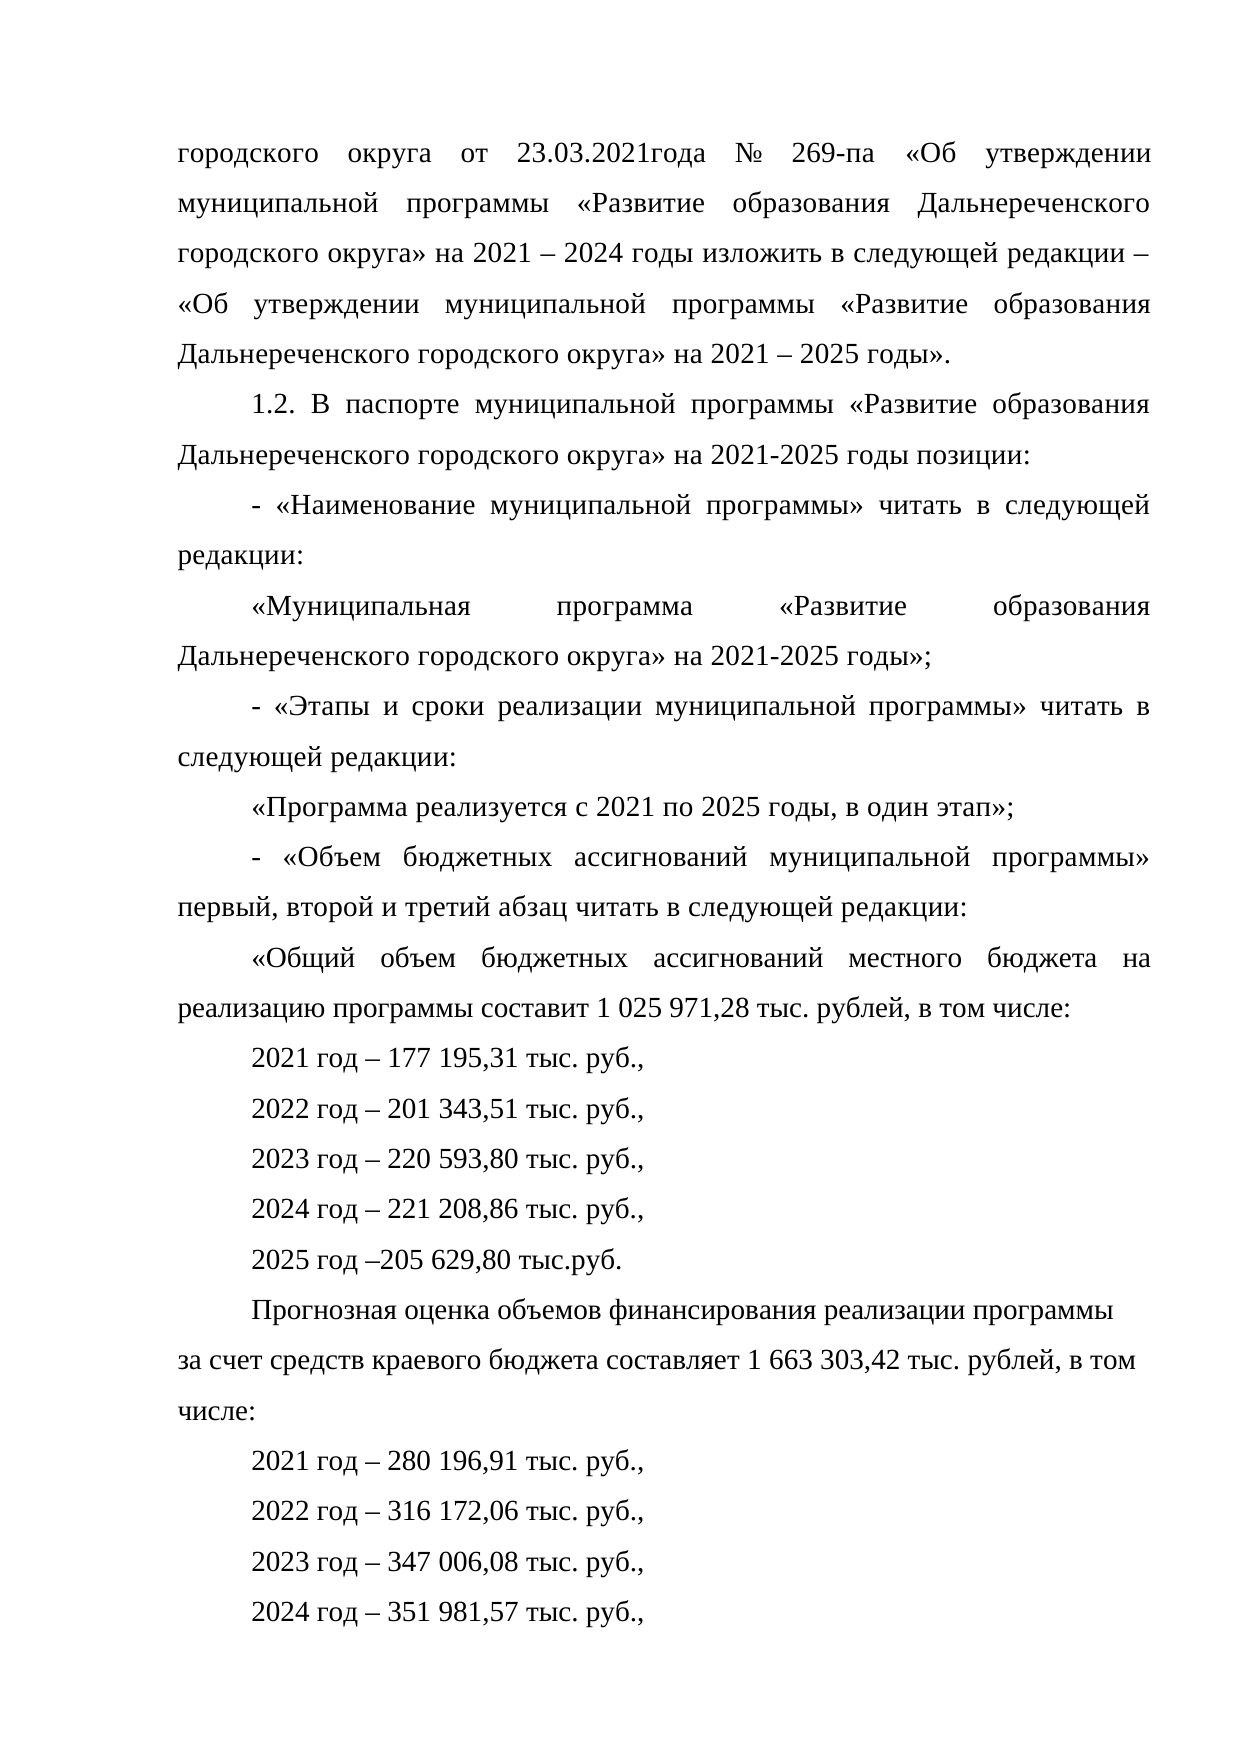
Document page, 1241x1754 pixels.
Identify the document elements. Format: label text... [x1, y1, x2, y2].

text «Программа реализуется с 2021 по 2025 годы, в один этап»; [177, 789, 1152, 822]
text Прогнозная оценка объемов финансирования реализации программы за счет средств краевого бюджета составляет 1 663 303,42 тыс. рублей, в том числе: [177, 1292, 1146, 1426]
text 1.2. В паспорте муниципальной программы «Развитие образования Дальнереченского городского округа» на 2021-2025 годы позиции: [177, 386, 1152, 470]
text 2021 год – 177 195,31 тыс. руб., [177, 1041, 1146, 1074]
text - «Наименование муниципальной программы» читать в следующей редакции: [177, 487, 1152, 571]
text - «Объем бюджетных ассигнований муниципальной программы» первый, второй и третий абзац читать в следующей редакции: [177, 839, 1152, 923]
text 2025 год –205 629,80 тыс.руб. [177, 1242, 1146, 1275]
text 2024 год – 351 981,57 тыс. руб., [177, 1594, 1146, 1627]
text 2022 год – 201 343,51 тыс. руб., [177, 1091, 1146, 1124]
text 2023 год – 220 593,80 тыс. руб., [177, 1141, 1146, 1175]
text 2024 год – 221 208,86 тыс. руб., [177, 1191, 1146, 1225]
text 2021 год – 280 196,91 тыс. руб., [177, 1443, 1146, 1477]
text 2022 год – 316 172,06 тыс. руб., [177, 1493, 1146, 1527]
text 2023 год – 347 006,08 тыс. руб., [177, 1544, 1146, 1577]
text «Общий объем бюджетных ассигнований местного бюджета на реализацию программы составит 1 025 971,28 тыс. рублей, в том числе: [177, 940, 1152, 1024]
text - «Этапы и сроки реализации муниципальной программы» читать в следующей редакции: [177, 688, 1152, 772]
text «Муниципальная программа «Развитие образования Дальнереченского городского округа» на 2021-2025 годы»; [177, 588, 1152, 672]
